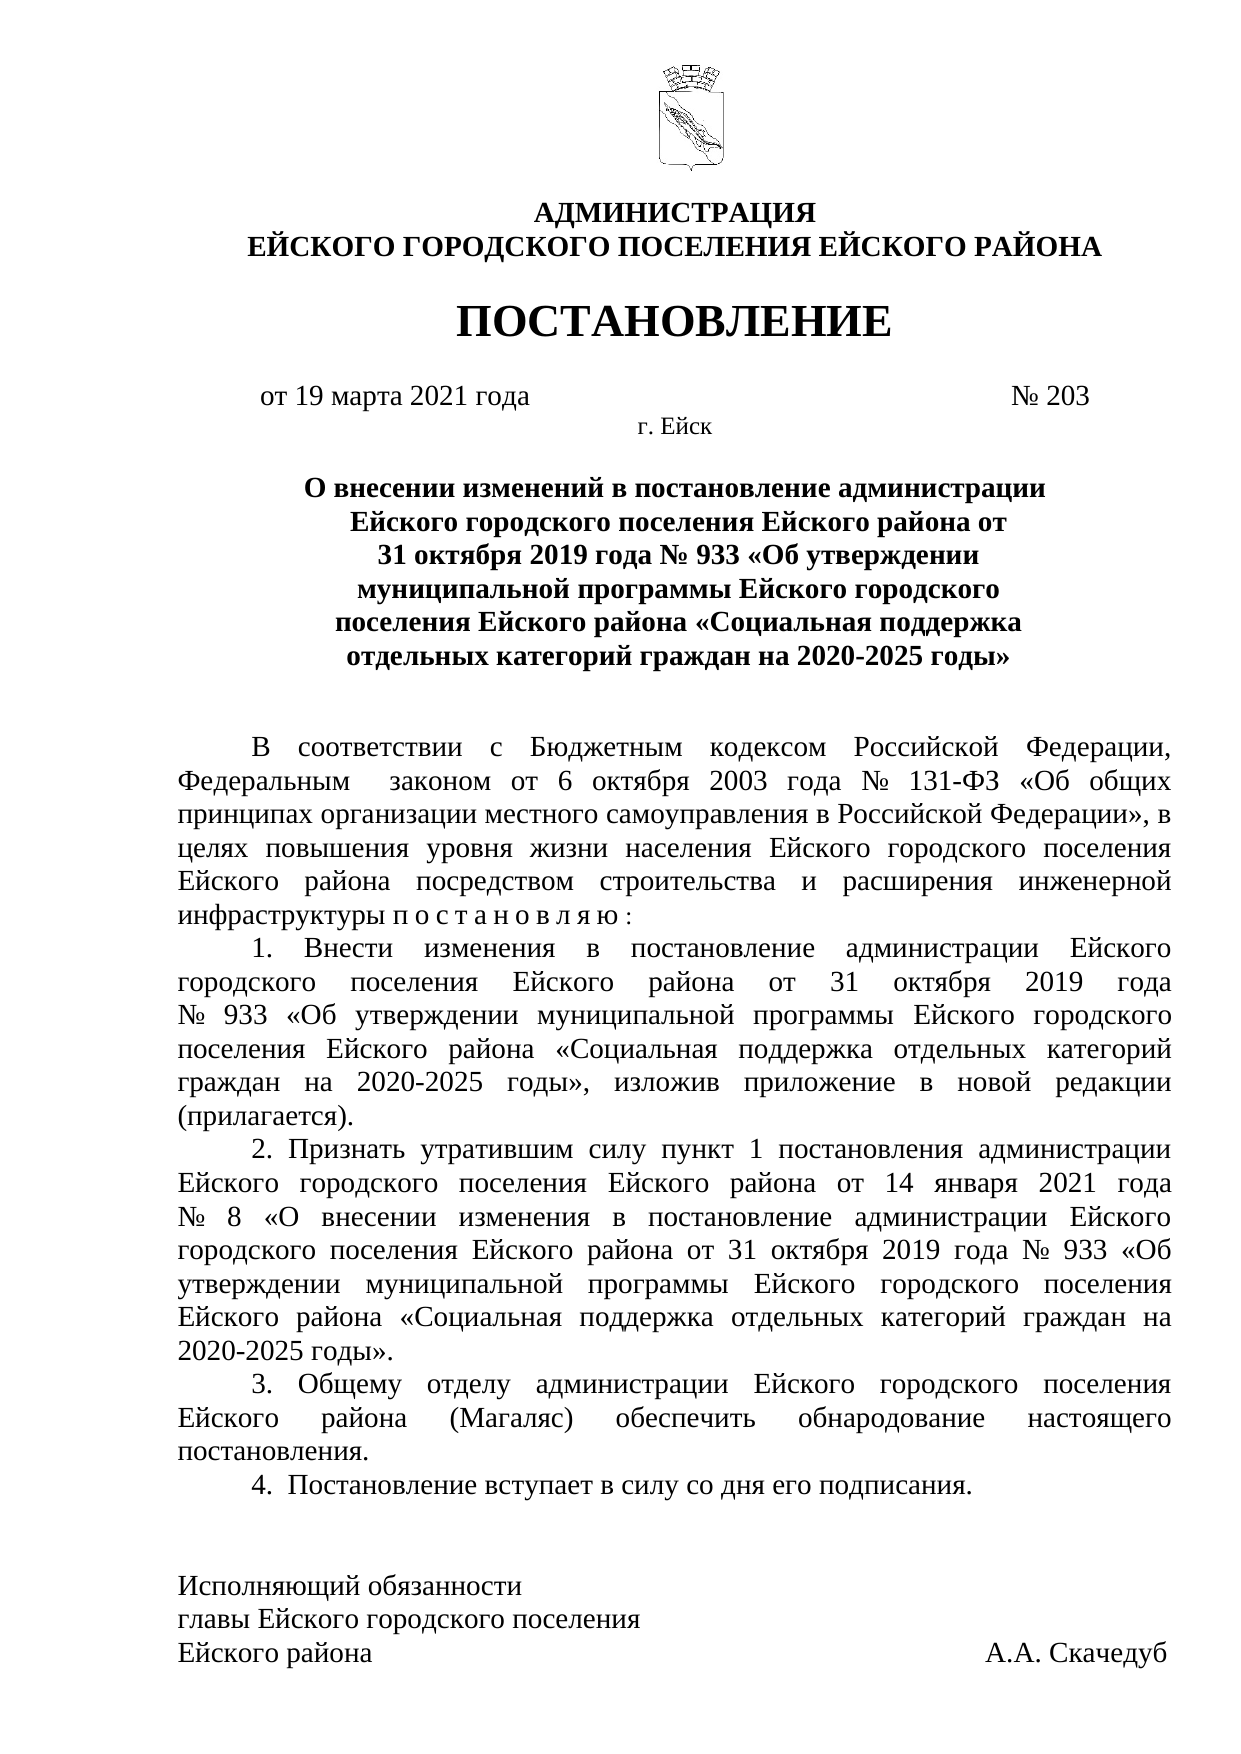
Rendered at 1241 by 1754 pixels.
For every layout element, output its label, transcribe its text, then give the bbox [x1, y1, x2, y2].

text 2. Признать утратившим силу пункт 1 постановления администрации Ейского городского поселения Ейского района от 14 января 2021 года № 8 «О внесении изменения в постановление администрации Ейского городского поселения Ейского района от 31 октября 2019 года № 933 «Об утверждении муниципальной программы Ейского городского поселения Ейского района «Социальная поддержка отдельных категорий граждан на 2020-2025 годы». [177, 1132, 1172, 1366]
picture [656, 65, 726, 172]
text В соответствии с Бюджетным кодексом Российской Федерации, Федеральным законом от 6 октября 2003 года № 131-ФЗ «Об общих принципах организации местного самоуправления в Российской Федерации», в целях повышения уровня жизни населения Ейского городского поселения Ейского района посредством строительства и расширения инженерной инфраструктуры постановляю: [177, 729, 1172, 930]
text 4. Постановление вступает в силу со дня его подписания. [177, 1467, 1172, 1501]
text 1. Внести изменения в постановление администрации Ейского городского поселения Ейского района от 31 октября 2019 года № 933 «Об утверждении муниципальной программы Ейского городского поселения Ейского района «Социальная поддержка отдельных категорий граждан на 2020-2025 годы», изложив приложение в новой редакции (прилагается). [177, 930, 1172, 1132]
text г. Ейск [177, 411, 1172, 440]
text от 19 марта 2021 года № 203 [177, 378, 1172, 411]
text Исполняющий обязанности [177, 1568, 1172, 1601]
text главы Ейского городского поселения [177, 1601, 1172, 1635]
text 3. Общему отделу администрации Ейского городского поселения Ейского района (Магаляс) обеспечить обнародование настоящего постановления. [177, 1366, 1172, 1467]
text АДМИНИСТРАЦИЯ [177, 196, 1172, 229]
text Ейского района А.А. Скачедуб [177, 1635, 1172, 1668]
text поселения Ейского района «Социальная поддержка отдельных категорий граждан на 2020-2025 годы» [177, 604, 1172, 672]
text ПОСТАНОВЛЕНИЕ [177, 294, 1172, 346]
text О внесении изменений в постановление администрации Ейского городского поселения Ейского района от 31 октября 2019 года № 933 «Об утверждении муниципальной программы Ейского городского [177, 470, 1172, 604]
text ЕЙСКОГО ГОРОДСКОГО ПОСЕЛЕНИЯ ЕЙСКОГО РАЙОНА [177, 229, 1172, 263]
